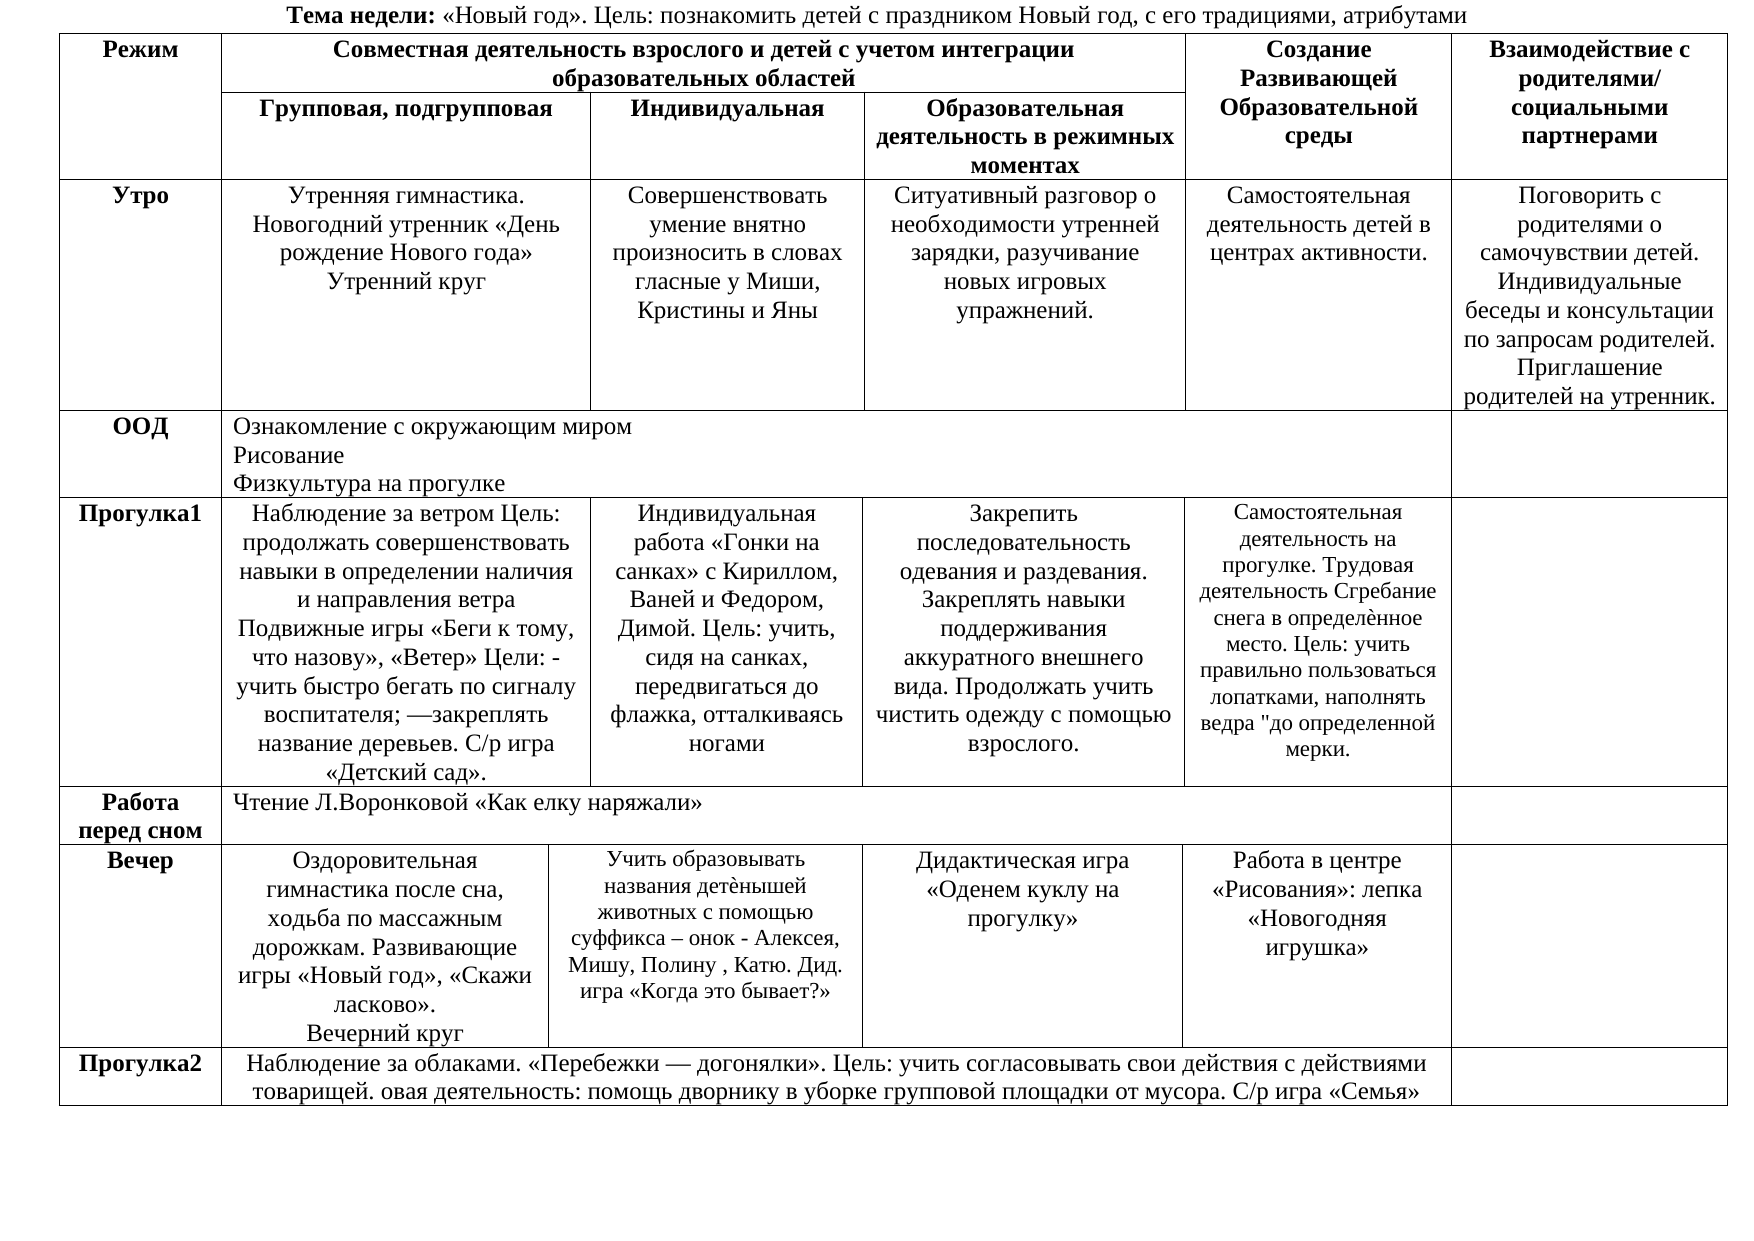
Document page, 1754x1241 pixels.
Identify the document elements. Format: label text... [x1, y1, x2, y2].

table_cell Работа в центре «Рисования»: лепка «Новогодняя игрушка» [1183, 845, 1451, 1047]
table_cell [1452, 1048, 1727, 1105]
table_cell [1452, 411, 1727, 497]
table_cell Утренняя гимнастика. Новогодний утренник «День рождение Нового года» Утренний круг [222, 180, 590, 410]
table_cell Поговорить с родителями о самочувствии детей. Индивидуальные беседы и консультации по запросам родителей. Приглашение родителей на утренник. [1452, 180, 1727, 410]
table_header Взаимодействие с родителями/ социальными партнерами [1452, 34, 1727, 179]
table_cell Наблюдение за облаками. «Перебежки — догонялки». Цель: учить согласовывать свои действия с действиями товарищей. овая деятельность: помощь дворнику в уборке групповой площадки от мусора. С/р игра «Семья» [222, 1048, 1451, 1105]
table_cell Утро [60, 180, 221, 410]
table_cell [1452, 845, 1727, 1047]
table_cell Оздоровительная гимнастика после сна, ходьба по массажным дорожкам. Развивающие игры «Новый год», «Скажи ласково». Вечерний круг [222, 845, 548, 1047]
table_cell Прогулка2 [60, 1048, 221, 1105]
table_cell [1452, 787, 1727, 844]
table_cell Наблюдение за ветром Цель: продолжать совершенствовать навыки в определении наличия и направления ветра Подвижные игры «Беги к тому, что назову», «Ветер» Цели: - учить быстро бегать по сигналу воспитателя; —закреплять название деревьев. С/р игра «Детский сад». [222, 498, 590, 786]
table_cell Ситуативный разговор о необходимости утренней зарядки, разучивание новых игровых упражнений. [865, 180, 1185, 410]
table_header Совместная деятельность взрослого и детей с учетом интеграции образовательных областей [222, 34, 1185, 92]
text Тема недели: «Новый год». Цель: познакомить детей с праздником Новый год, с его традициями, атрибутами [0, 0, 1754, 29]
table_header Режим [60, 34, 221, 179]
table_cell Чтение Л.Воронковой «Как елку наряжали» [222, 787, 1451, 844]
table_cell ООД [60, 411, 221, 497]
table_cell Учить образовывать названия детѐнышей животных с помощью суффикса – онок - Алексея, Мишу, Полину , Катю. Дид. игра «Когда это бывает?» [549, 845, 862, 1047]
table_cell Образовательная деятельность в режимных моментах [865, 93, 1185, 179]
table_cell Самостоятельная деятельность детей в центрах активности. [1186, 180, 1451, 410]
table_cell Работа перед сном [60, 787, 221, 844]
table_cell Групповая, подгрупповая [222, 93, 590, 179]
table_cell Вечер [60, 845, 221, 1047]
table_cell Прогулка1 [60, 498, 221, 786]
table_cell Закрепить последовательность одевания и раздевания. Закреплять навыки поддерживания аккуратного внешнего вида. Продолжать учить чистить одежду с помощью взрослого. [863, 498, 1184, 786]
table_cell Дидактическая игра «Оденем куклу на прогулку» [863, 845, 1182, 1047]
table_cell Индивидуальная работа «Гонки на санках» с Кириллом, Ваней и Федором, Димой. Цель: учить, сидя на санках, передвигаться до флажка, отталкиваясь ногами [591, 498, 862, 786]
table_cell Ознакомление с окружающим миром Рисование Физкультура на прогулке [222, 411, 1451, 497]
table_cell [1452, 498, 1727, 786]
table_cell Индивидуальная [591, 93, 864, 179]
table_cell Совершенствовать умение внятно произносить в словах гласные у Миши, Кристины и Яны [591, 180, 864, 410]
table_header Создание Развивающей Образовательной среды [1186, 34, 1451, 179]
table_cell Самостоятельная деятельность на прогулке. Трудовая деятельность Сгребание снега в определѐнное место. Цель: учить правильно пользоваться лопатками, наполнять ведра "до определенной мерки. [1185, 498, 1451, 786]
